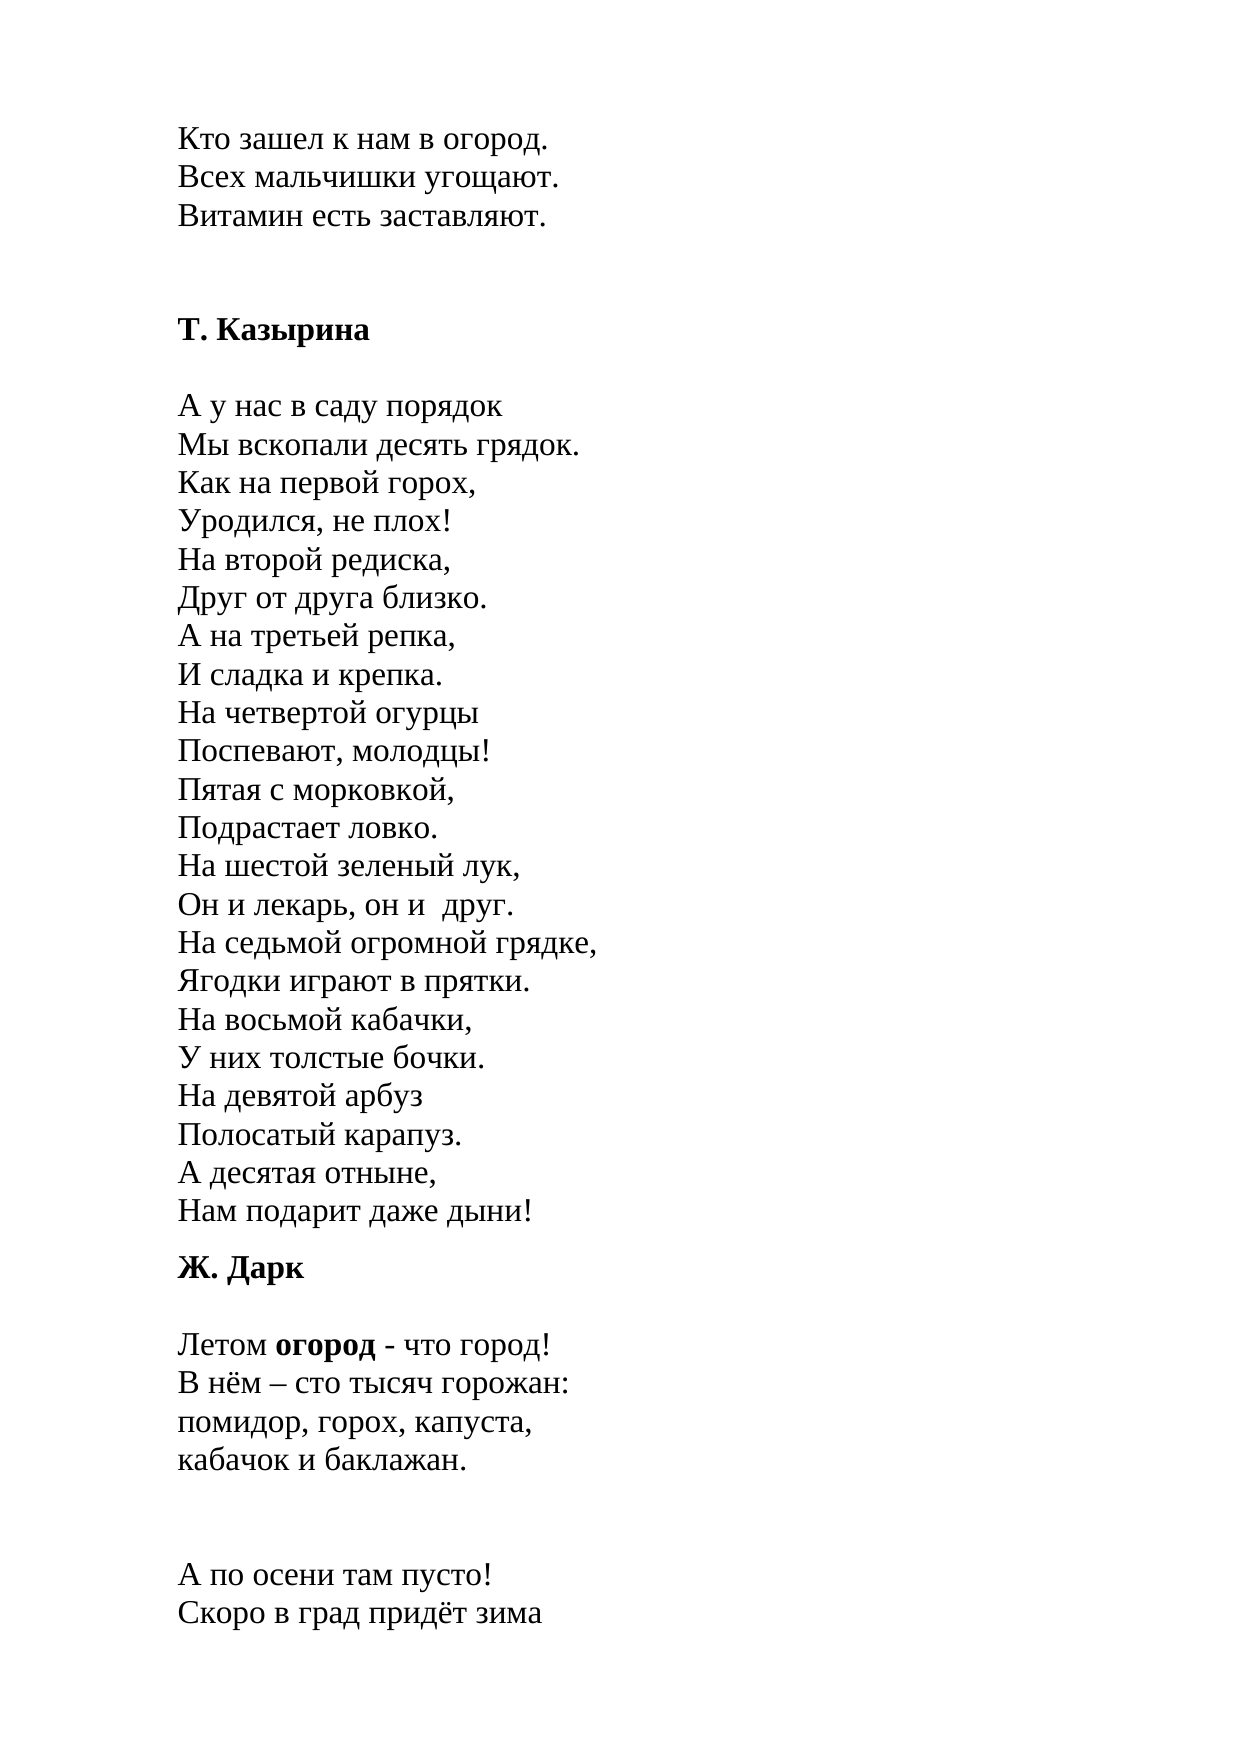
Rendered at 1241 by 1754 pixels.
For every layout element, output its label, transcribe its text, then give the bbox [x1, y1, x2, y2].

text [177, 118, 1152, 233]
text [177, 1248, 1152, 1631]
text Т. Казырина А у нас в саду порядок Мы вскопали десять грядок. Как на первой горох, Уродился, не плох! На второй редиска, Друг от друга близко. А на третьей репка, И сладка и крепка. На четвертой огурцы Поспевают, молодцы! Пятая с морковкой, Подрастает ловко. На шестой зеленый лук, Он и лекарь, он и друг. На седьмой огромной грядке, Ягодки играют в прятки. На восьмой кабачки, У них толстые бочки. На девятой арбуз Полосатый карапуз. А десятая отныне, Нам подарит даже дыни! [177, 309, 1152, 1229]
